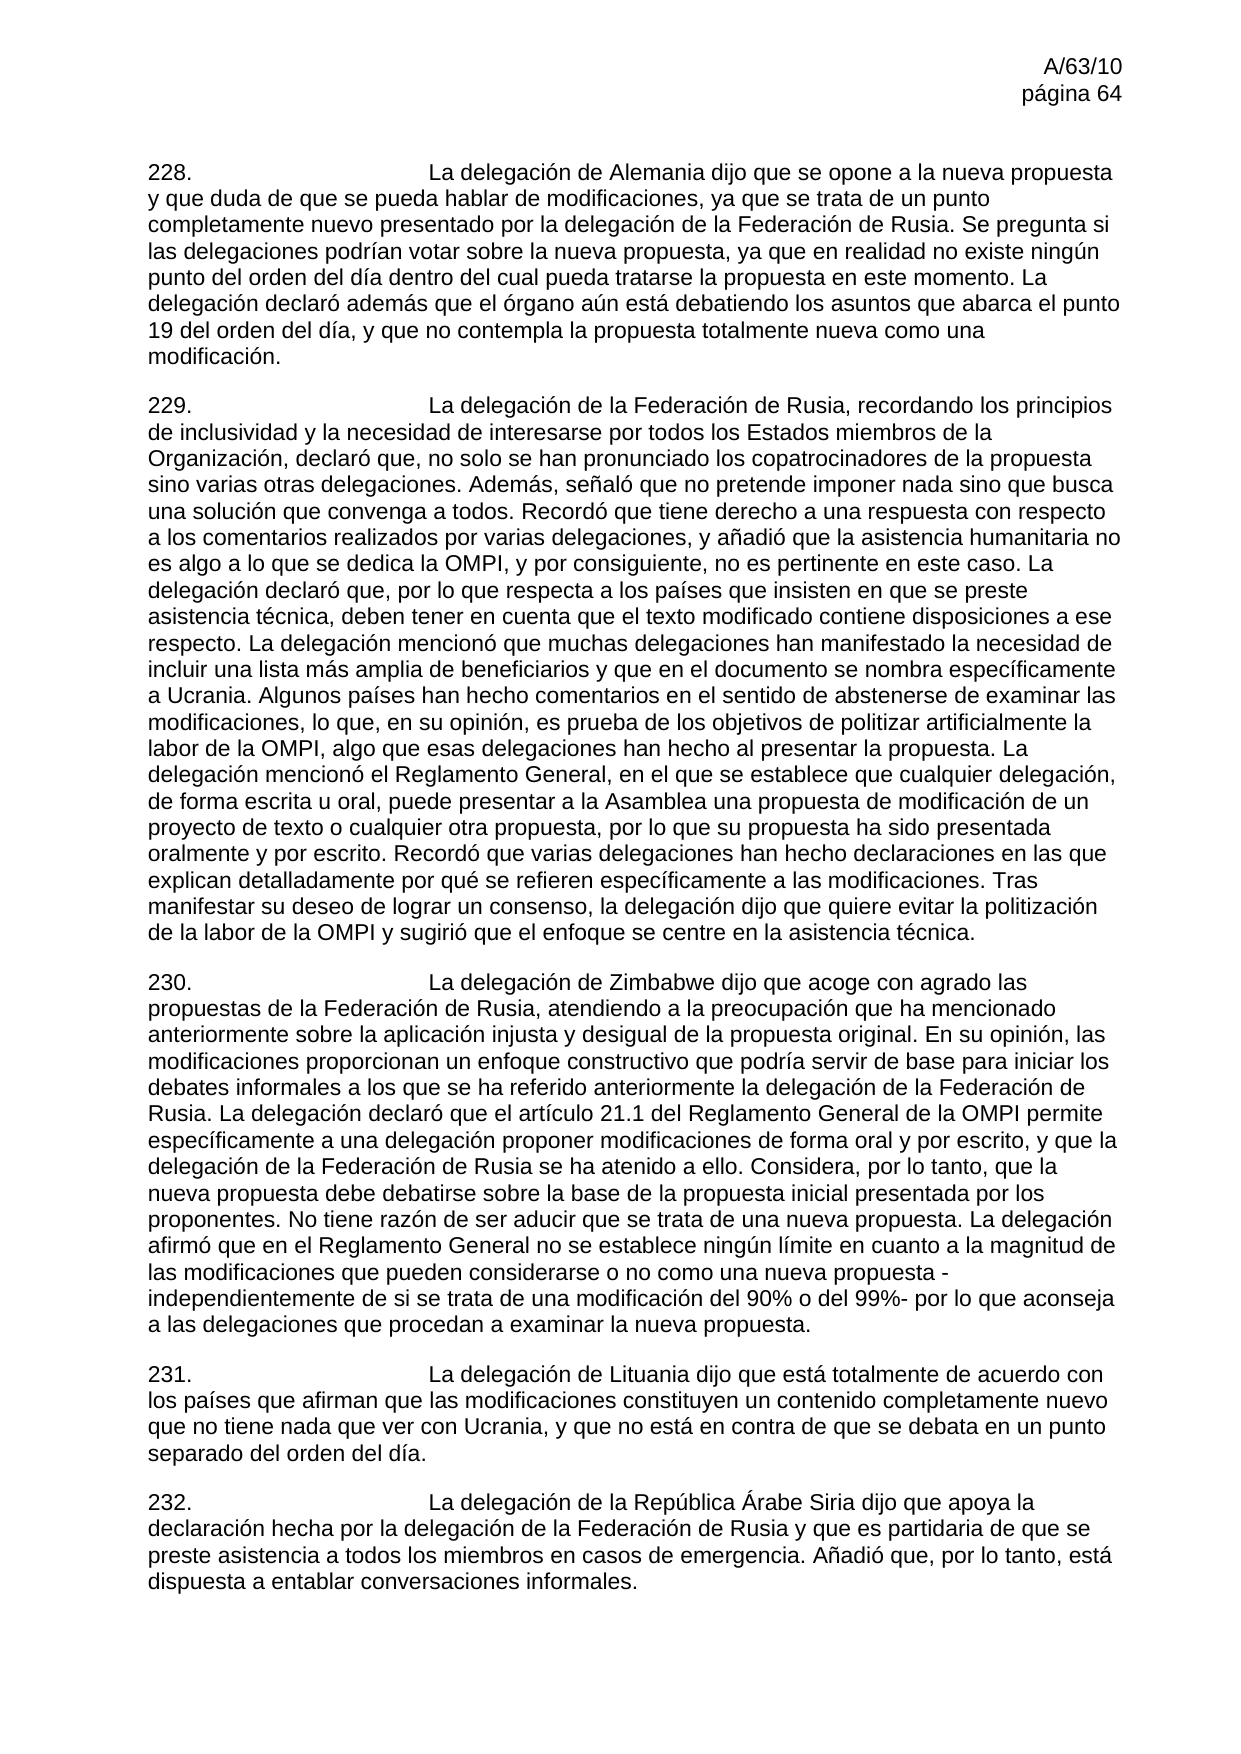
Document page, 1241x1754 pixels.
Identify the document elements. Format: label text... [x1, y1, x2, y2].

text La delegación de Zimbabwe dijo que acoge con agrado las propuestas de la Federación de Rusia, atendiendo a la preocupación que ha mencionado anteriormente sobre la aplicación injusta y desigual de la propuesta original. En su opinión, las modificaciones proporcionan un enfoque constructivo que podría servir de base para iniciar los debates informales a los que se ha referido anteriormente la delegación de la Federación de Rusia. La delegación declaró que el artículo 21.1 del Reglamento General de la OMPI permite específicamente a una delegación proponer modificaciones de forma oral y por escrito, y que la delegación de la Federación de Rusia se ha atenido a ello. Considera, por lo tanto, que la nueva propuesta debe debatirse sobre la base de la propuesta inicial presentada por los proponentes. No tiene razón de ser aducir que se trata de una nueva propuesta. La delegación afirmó que en el Reglamento General no se establece ningún límite en cuanto a la magnitud de las modificaciones que pueden considerarse o no como una nueva propuesta -independientemente de si se trata de una modificación del 90% o del 99%- por lo que aconseja a las delegaciones que procedan a examinar la nueva propuesta. [148, 969, 1122, 1338]
text La delegación de la República Árabe Siria dijo que apoya la declaración hecha por la delegación de la Federación de Rusia y que es partidaria de que se preste asistencia a todos los miembros en casos de emergencia. Añadió que, por lo tanto, está dispuesta a entablar conversaciones informales. [148, 1489, 1122, 1594]
text La delegación de Alemania dijo que se opone a la nueva propuesta y que duda de que se pueda hablar de modificaciones, ya que se trata de un punto completamente nuevo presentado por la delegación de la Federación de Rusia. Se pregunta si las delegaciones podrían votar sobre la nueva propuesta, ya que en realidad no existe ningún punto del orden del día dentro del cual pueda tratarse la propuesta en este momento. La delegación declaró además que el órgano aún está debatiendo los asuntos que abarca el punto 19 del orden del día, y que no contempla la propuesta totalmente nueva como una modificación. [148, 158, 1122, 369]
text La delegación de Lituania dijo que está totalmente de acuerdo con los países que afirman que las modificaciones constituyen un contenido completamente nuevo que no tiene nada que ver con Ucrania, y que no está en contra de que se debata en un punto separado del orden del día. [148, 1361, 1122, 1466]
text La delegación de la Federación de Rusia, recordando los principios de inclusividad y la necesidad de interesarse por todos los Estados miembros de la Organización, declaró que, no solo se han pronunciado los copatrocinadores de la propuesta sino varias otras delegaciones. Además, señaló que no pretende imponer nada sino que busca una solución que convenga a todos. Recordó que tiene derecho a una respuesta con respecto a los comentarios realizados por varias delegaciones, y añadió que la asistencia humanitaria no es algo a lo que se dedica la OMPI, y por consiguiente, no es pertinente en este caso. La delegación declaró que, por lo que respecta a los países que insisten en que se preste asistencia técnica, deben tener en cuenta que el texto modificado contiene disposiciones a ese respecto. La delegación mencionó que muchas delegaciones han manifestado la necesidad de incluir una lista más amplia de beneficiarios y que en el documento se nombra específicamente a Ucrania. Algunos países han hecho comentarios en el sentido de abstenerse de examinar las modificaciones, lo que, en su opinión, es prueba de los objetivos de politizar artificialmente la labor de la OMPI, algo que esas delegaciones han hecho al presentar la propuesta. La delegación mencionó el Reglamento General, en el que se establece que cualquier delegación, de forma escrita u oral, puede presentar a la Asamblea una propuesta de modificación de un proyecto de texto o cualquier otra propuesta, por lo que su propuesta ha sido presentada oralmente y por escrito. Recordó que varias delegaciones han hecho declaraciones en las que explican detalladamente por qué se refieren específicamente a las modificaciones. Tras manifestar su deseo de lograr un consenso, la delegación dijo que quiere evitar la politización de la labor de la OMPI y sugirió que el enfoque se centre en la asistencia técnica. [148, 392, 1122, 946]
